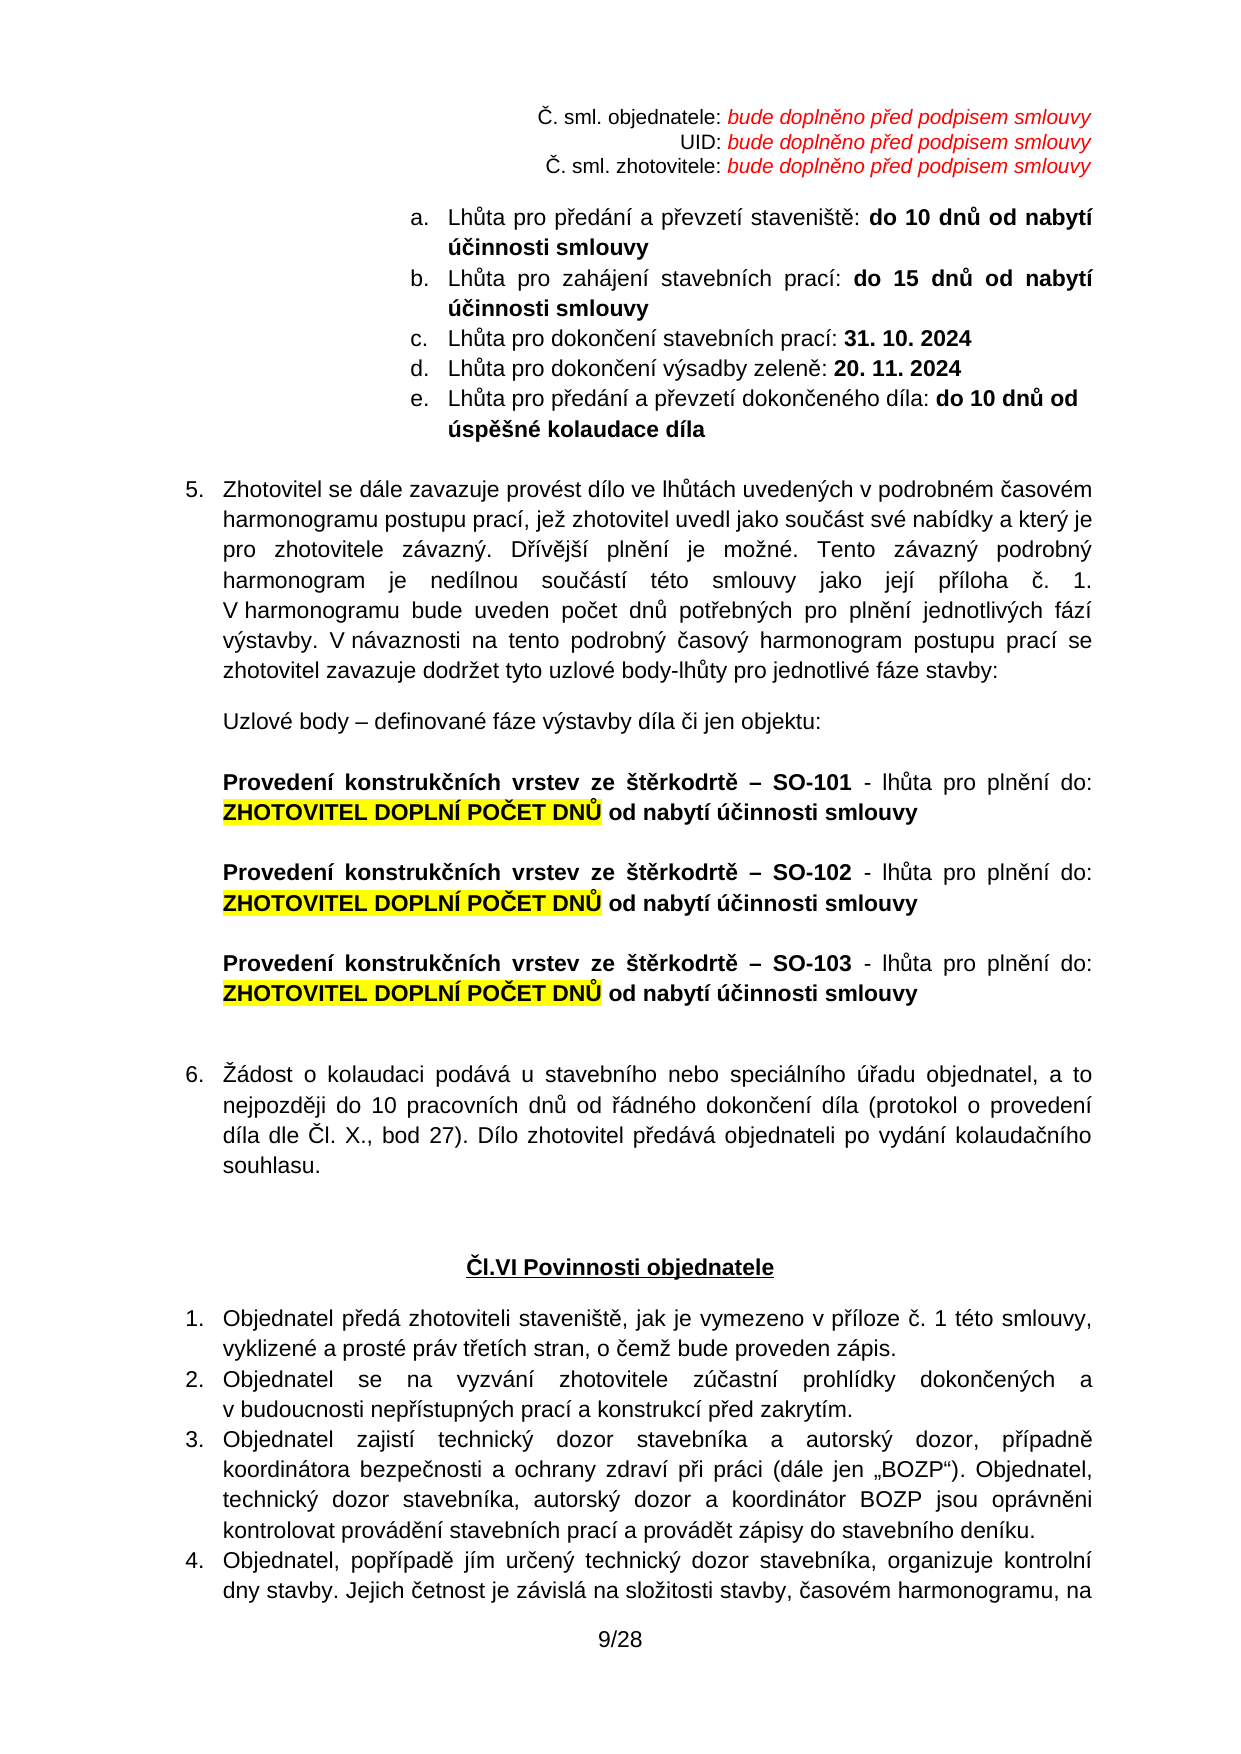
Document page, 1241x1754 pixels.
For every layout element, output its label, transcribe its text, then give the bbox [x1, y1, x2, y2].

list Provedení konstrukčních vrstev ze štěrkodrtě – SO-101 - lhůta pro plnění do: ZHOTOVITEL DOPLNÍ POČET DNŮ od nabytí účinnosti smlouvy [223, 769, 1093, 825]
list Žádost o kolaudaci podává u stavebního nebo speciálního úřadu objednatel, a to nejpozději do 10 pracovních dnů od řádného dokončení díla (protokol o provedení díla dle Čl. X., bod 27). Dílo zhotovitel předává objednateli po vydání kolaudačního souhlasu. [185, 1061, 1093, 1178]
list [185, 1547, 1093, 1603]
list Lhůta pro dokončení výsadby zeleně: 20. 11. 2024 [410, 355, 1093, 381]
text Čl.VI Povinnosti objednatele [148, 1254, 1093, 1280]
list Lhůta pro zahájení stavebních prací: do 15 dnů od nabytí účinnosti smlouvy [410, 264, 1093, 321]
list Objednatel zajistí technický dozor stavebníka a autorský dozor, případně koordinátora bezpečnosti a ochrany zdraví při práci (dále jen „BOZP“). Objednatel, technický dozor stavebníka, autorský dozor a koordinátor BOZP jsou oprávněni kontrolovat provádění stavebních prací a provádět zápisy do stavebního deníku. [185, 1426, 1093, 1543]
list Lhůta pro předání a převzetí dokončeného díla: do 10 dnů od úspěšné kolaudace díla [410, 385, 1093, 442]
list Objednatel se na vyzvání zhotovitele zúčastní prohlídky dokončených a v budoucnosti nepřístupných prací a konstrukcí před zakrytím. [185, 1366, 1093, 1422]
list Lhůta pro dokončení stavebních prací: 31. 10. 2024 [410, 325, 1093, 351]
list Uzlové body – definované fáze výstavby díla či jen objektu: [223, 708, 1093, 734]
list Zhotovitel se dále zavazuje provést dílo ve lhůtách uvedených v podrobném časovém harmonogramu postupu prací, jež zhotovitel uvedl jako součást své nabídky a který je pro zhotovitele závazný. Dřívější plnění je možné. Tento závazný podrobný harmonogram je nedílnou součástí této smlouvy jako její příloha č. 1. V harmonogramu bude uveden počet dnů potřebných pro plnění jednotlivých fází výstavby. V návaznosti na tento podrobný časový harmonogram postupu prací se zhotovitel zavazuje dodržet tyto uzlové body-lhůty pro jednotlivé fáze stavby: [185, 476, 1093, 683]
list Provedení konstrukčních vrstev ze štěrkodrtě – SO-103 - lhůta pro plnění do: ZHOTOVITEL DOPLNÍ POČET DNŮ od nabytí účinnosti smlouvy [223, 950, 1093, 1006]
list Objednatel předá zhotoviteli staveniště, jak je vymezeno v příloze č. 1 této smlouvy, vyklizené a prosté práv třetích stran, o čemž bude proveden zápis. [185, 1305, 1093, 1362]
list Lhůta pro předání a převzetí staveniště: do 10 dnů od nabytí účinnosti smlouvy [410, 204, 1093, 261]
list Provedení konstrukčních vrstev ze štěrkodrtě – SO-102 - lhůta pro plnění do: ZHOTOVITEL DOPLNÍ POČET DNŮ od nabytí účinnosti smlouvy [223, 859, 1093, 916]
